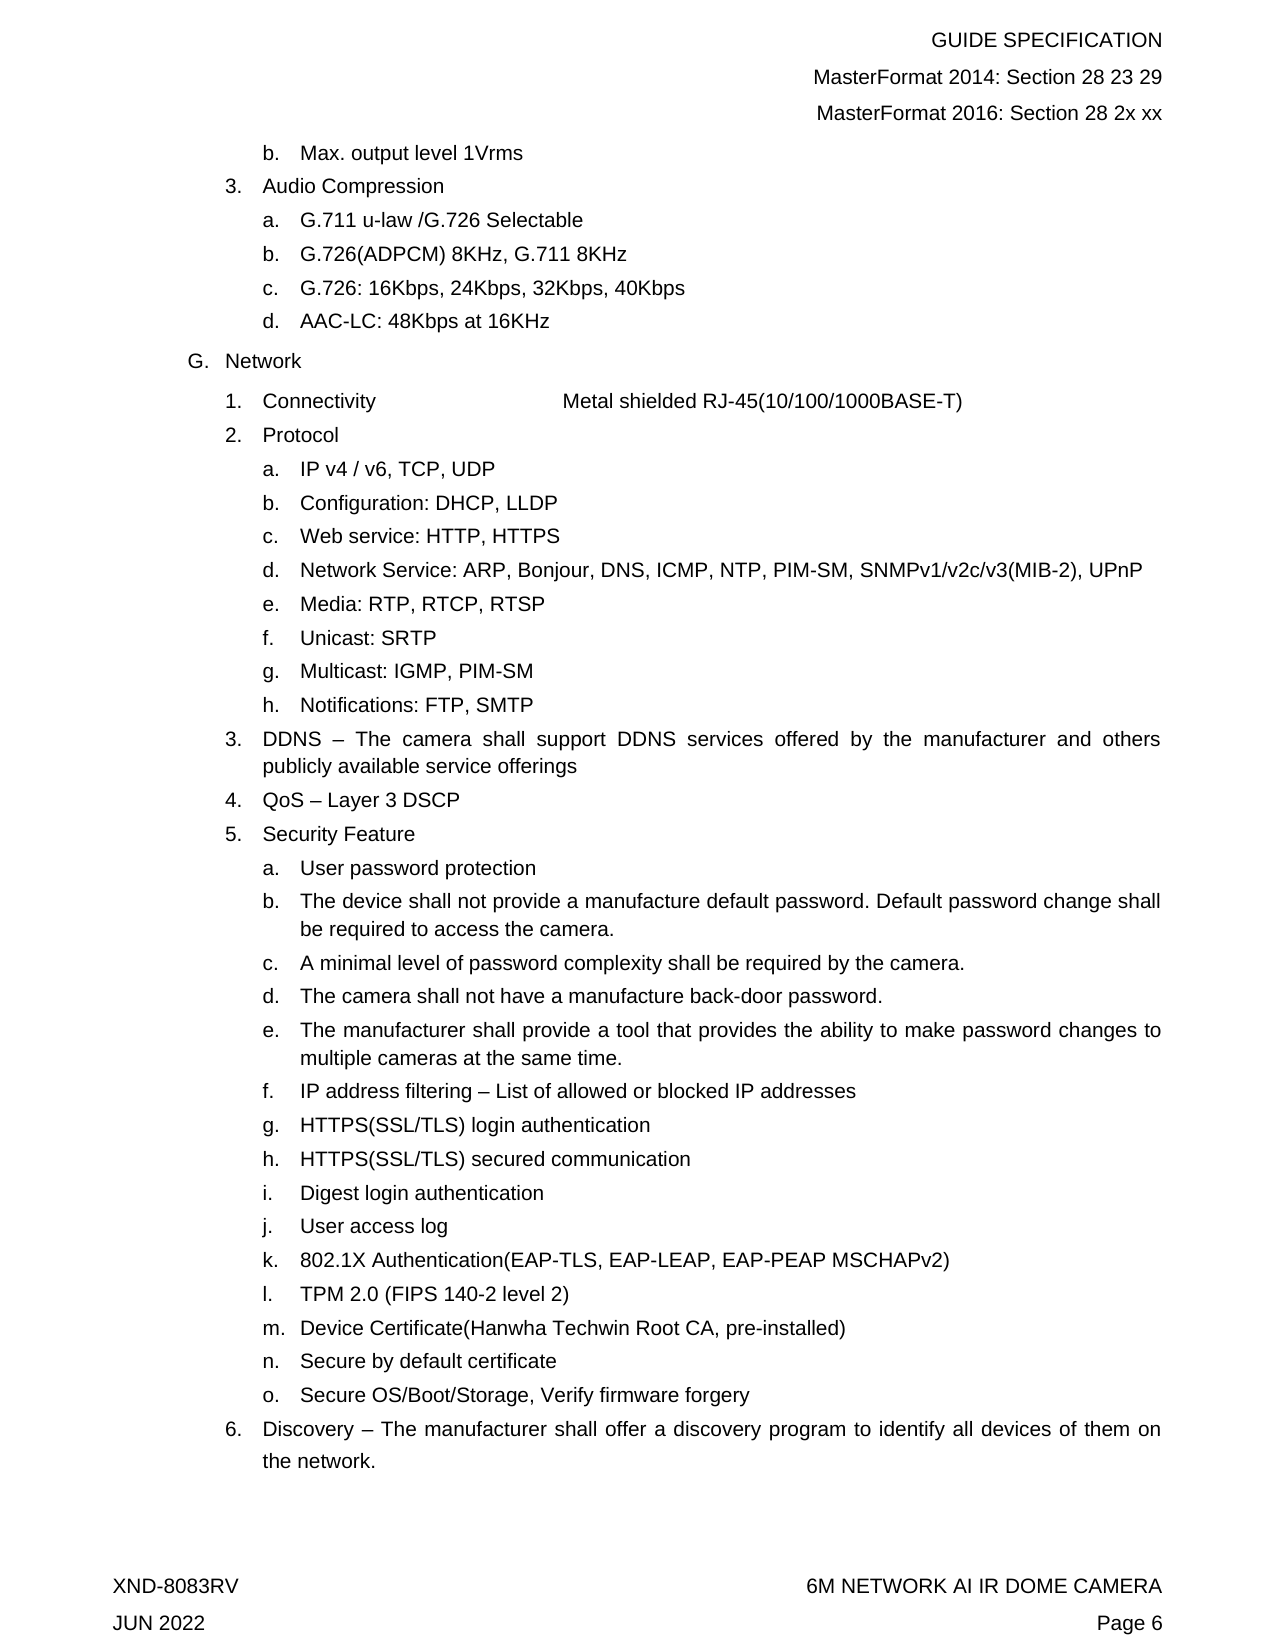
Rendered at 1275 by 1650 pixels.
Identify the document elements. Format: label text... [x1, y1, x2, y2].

list TPM 2.0 (FIPS 140-2 level 2) [262, 1282, 1162, 1306]
list DDNS – The camera shall support DDNS services offered by the manufacturer and others publicly available service offerings [225, 727, 1162, 778]
list Discovery – The manufacturer shall offer a discovery program to identify all devices of them on the network. [225, 1417, 1162, 1474]
list Connectivity Metal shielded RJ-45(10/100/1000BASE-T) [225, 389, 1162, 413]
list Device Certificate(Hanwha Techwin Root CA, pre-installed) [262, 1316, 1162, 1339]
list A minimal level of password complexity shall be required by the camera. [262, 951, 1162, 974]
list AAC-LC: 48Kbps at 16KHz [262, 309, 1162, 333]
list Unicast: SRTP [262, 626, 1162, 649]
list The device shall not provide a manufacture default password. Default password change shall be required to access the camera. [262, 889, 1162, 941]
list Multicast: IGMP, PIM-SM [262, 659, 1162, 683]
list User password protection [262, 856, 1162, 879]
list Web service: HTTP, HTTPS [262, 524, 1162, 548]
list 802.1X Authentication(EAP-TLS, EAP-LEAP, EAP-PEAP MSCHAPv2) [262, 1248, 1162, 1272]
list G.711 u-law /G.726 Selectable [262, 208, 1162, 232]
list Notifications: FTP, SMTP [262, 693, 1162, 717]
list Security Feature [225, 822, 1162, 846]
list IP address filtering – List of allowed or blocked IP addresses [262, 1079, 1162, 1103]
list Configuration: DHCP, LLDP [262, 491, 1162, 514]
list QoS – Layer 3 DSCP [225, 788, 1162, 812]
list IP v4 / v6, TCP, UDP [262, 457, 1162, 481]
list The camera shall not have a manufacture back-door password. [262, 984, 1162, 1008]
list HTTPS(SSL/TLS) secured communication [262, 1147, 1162, 1171]
list Max. output level 1Vrms [262, 141, 1162, 164]
list Network Service: ARP, Bonjour, DNS, ICMP, NTP, PIM-SM, SNMPv1/v2c/v3(MIB-2), UPnP [262, 558, 1162, 582]
list Media: RTP, RTCP, RTSP [262, 592, 1162, 616]
list Protocol [225, 423, 1162, 447]
list Network [187, 349, 1162, 373]
list Digest login authentication [262, 1181, 1162, 1204]
list G.726(ADPCM) 8KHz, G.711 8KHz [262, 242, 1162, 266]
list HTTPS(SSL/TLS) login authentication [262, 1113, 1162, 1137]
list User access log [262, 1214, 1162, 1238]
list G.726: 16Kbps, 24Kbps, 32Kbps, 40Kbps [262, 276, 1162, 299]
list Secure OS/Boot/Storage, Verify firmware forgery [262, 1383, 1162, 1407]
list Secure by default certificate [262, 1349, 1162, 1373]
list Audio Compression [225, 174, 1162, 198]
list The manufacturer shall provide a tool that provides the ability to make password changes to multiple cameras at the same time. [262, 1018, 1162, 1069]
